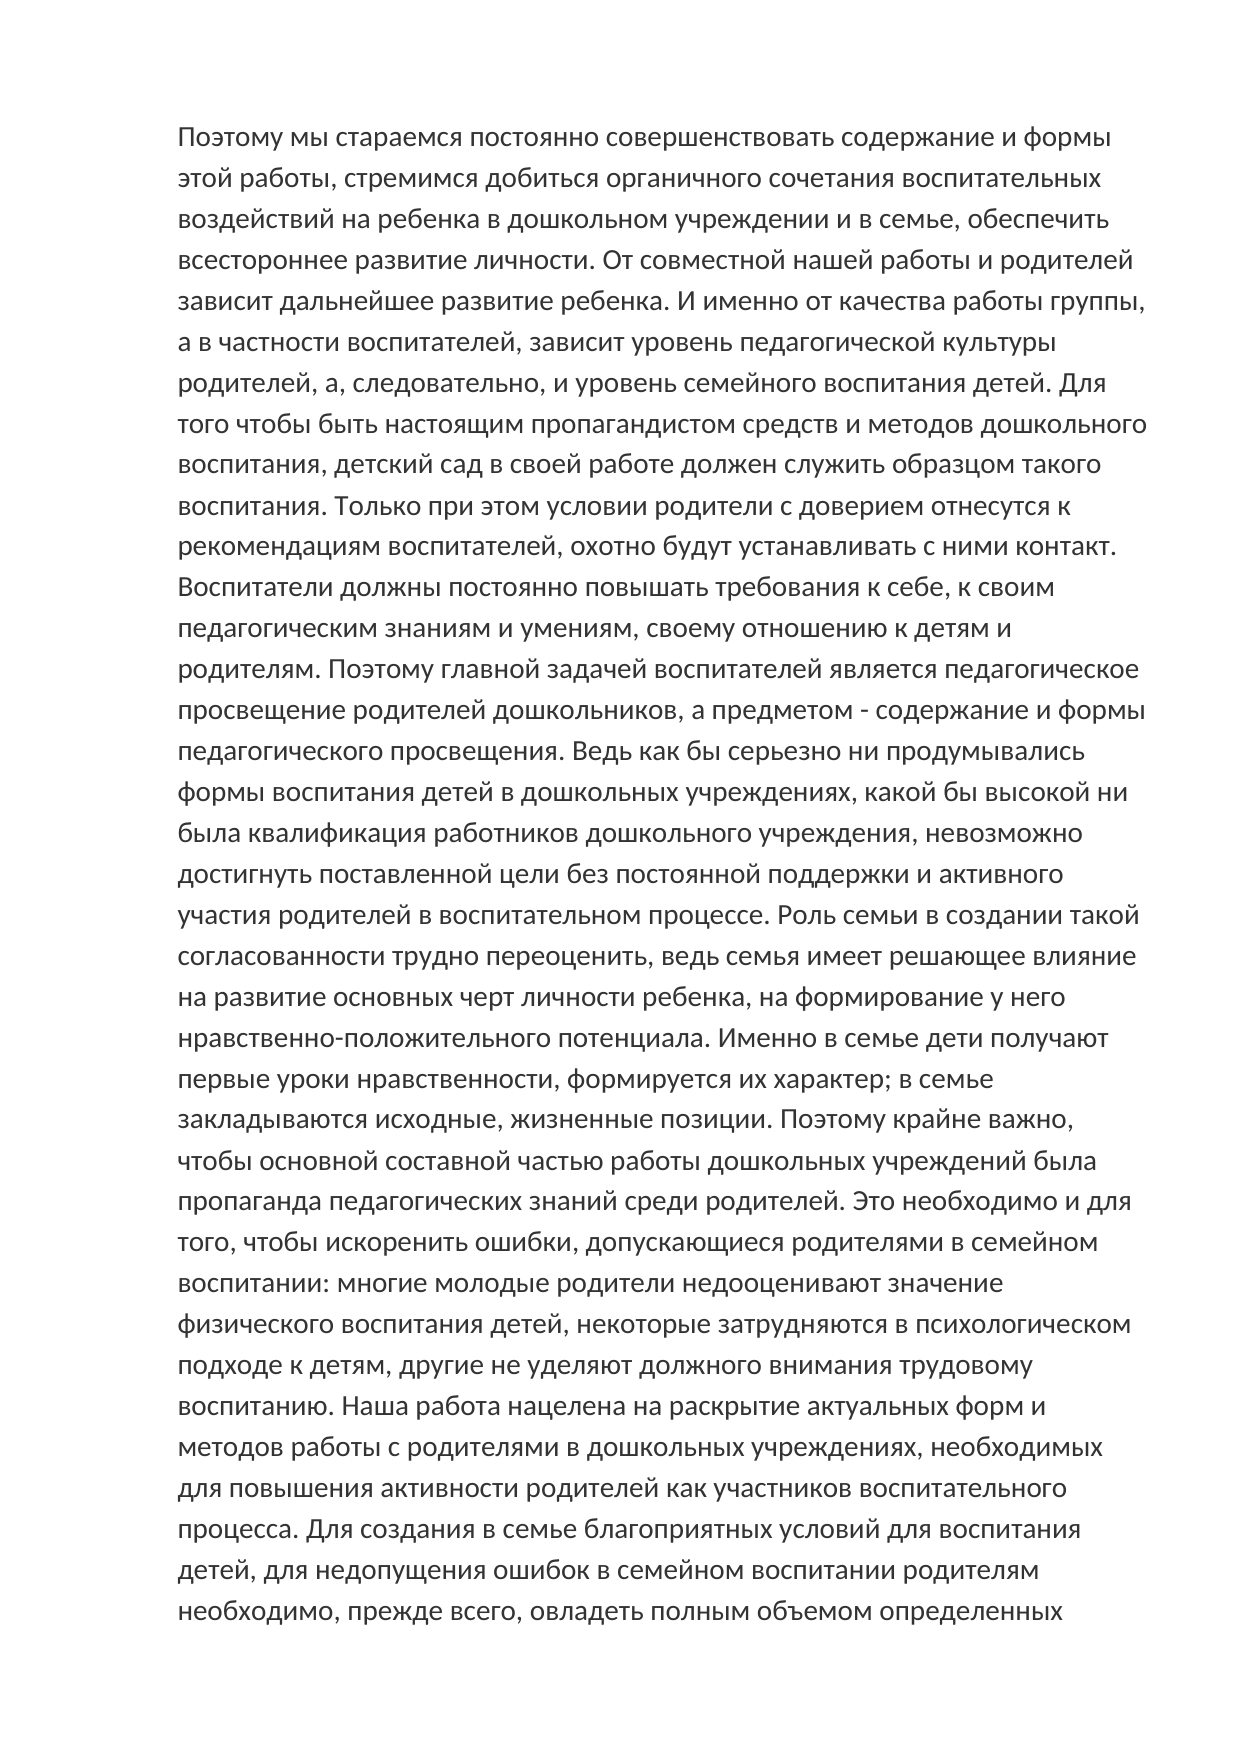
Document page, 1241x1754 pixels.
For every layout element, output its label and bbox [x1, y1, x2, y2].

text [177, 118, 1152, 1627]
